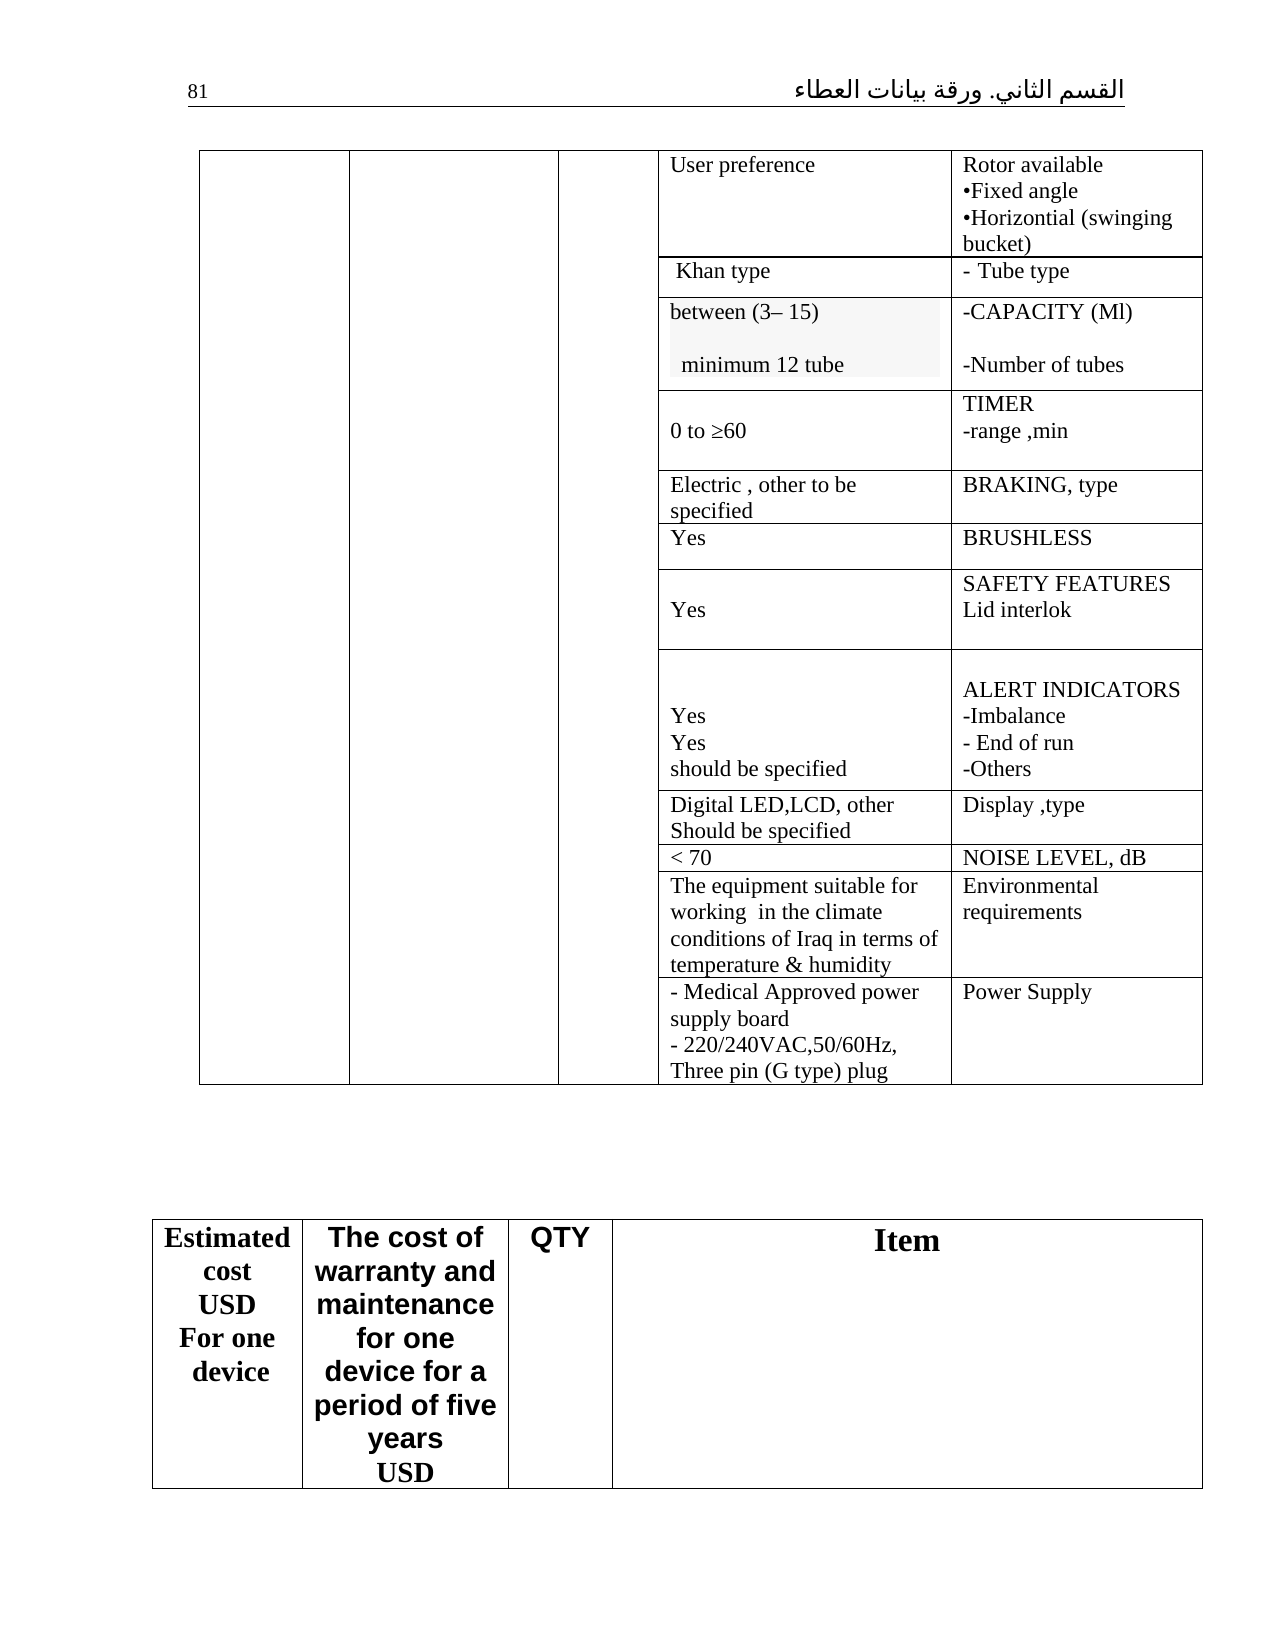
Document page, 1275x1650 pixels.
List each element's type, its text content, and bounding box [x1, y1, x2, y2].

table_cell BRUSHLESS [952, 524, 1202, 569]
table_cell - Tube type [952, 258, 1202, 297]
table_cell Yes [659, 524, 951, 569]
table_cell TIMER -range ,min [952, 391, 1202, 469]
table_cell NOISE LEVEL, dB [952, 845, 1202, 871]
table_cell 0 to ≥60 [659, 391, 951, 469]
table_cell < 70 [659, 845, 951, 871]
table_cell SAFETY FEATURES Lid interlok [952, 570, 1202, 649]
table_cell - Medical Approved power supply board - 220/240VAC,50/60Hz, Three pin (G type) plug [659, 978, 951, 1084]
table_cell Digital LED,LCD, other Should be specified [659, 791, 951, 843]
table_cell BRAKING, type [952, 471, 1202, 523]
table_cell User preference [659, 151, 951, 256]
table_cell -CAPACITY (Ml) -Number of tubes [952, 298, 1202, 389]
table_cell Display ,type [952, 791, 1202, 843]
table_cell The equipment suitable for working in the climate conditions of Iraq in terms of temperature & humidity [659, 872, 951, 977]
table_cell Yes Yes should be specified [659, 650, 951, 790]
table_cell Environmental requirements [952, 872, 1202, 977]
table_cell Electric , other to be specified [659, 471, 951, 523]
table_cell Power Supply [952, 978, 1202, 1084]
table_header Item [613, 1220, 1202, 1488]
table_cell Rotor available •Fixed angle •Horizontial (swinging bucket) [952, 151, 1202, 256]
table_header QTY [509, 1220, 612, 1488]
table_cell ALERT INDICATORS -Imbalance - End of run -Others [952, 650, 1202, 790]
table_header Estimated cost USD For one device [153, 1220, 302, 1488]
table_cell between (3– 15) minimum 12 tube [659, 298, 951, 389]
table_header The cost of warranty and maintenance for one device for a period of five years USD [303, 1220, 508, 1488]
table_cell Khan type [659, 258, 951, 297]
table_cell Yes [659, 570, 951, 649]
